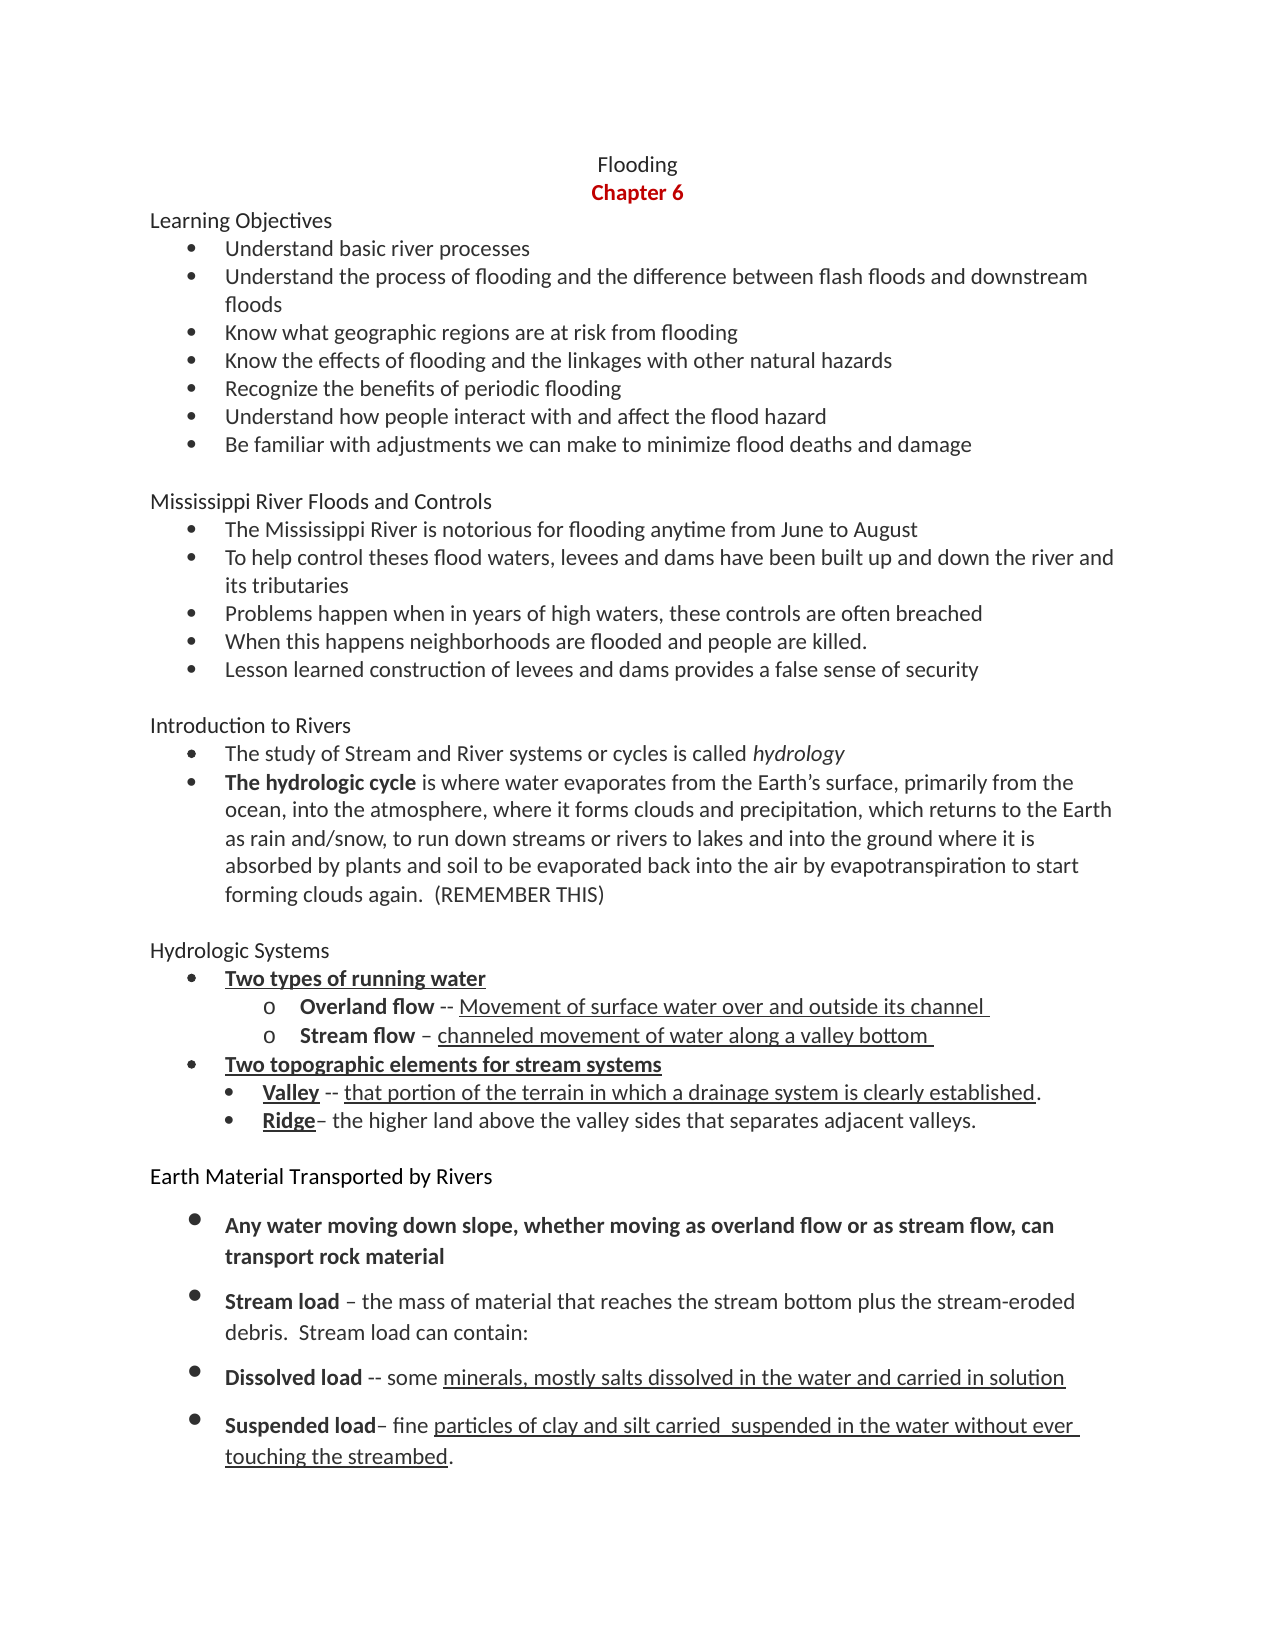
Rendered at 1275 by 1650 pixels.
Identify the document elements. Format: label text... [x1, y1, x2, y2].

subtitle Chapter 6 [150, 178, 1125, 206]
subtitle To help control theses flood waters, levees and dams have been built up and down the river and its tributaries [187, 543, 1125, 599]
subtitle Mississippi River Floods and Controls [150, 487, 1125, 515]
subtitle Understand the process of flooding and the difference between flash floods and downstream floods [187, 262, 1125, 318]
subtitle Hydrologic Systems [150, 936, 1125, 964]
subtitle Lesson learned construction of levees and dams provides a false sense of security [187, 656, 1125, 683]
subtitle Any water moving down slope, whether moving as overland flow or as stream flow, can transport rock material [187, 1194, 1125, 1270]
subtitle Two types of running water [187, 964, 1125, 992]
subtitle Stream load – the mass of material that reaches the stream bottom plus the stream-eroded debris. Stream load can contain: [187, 1270, 1125, 1346]
subtitle Learning Objectives [150, 206, 1125, 234]
subtitle Recognize the benefits of periodic flooding [187, 374, 1125, 402]
subtitle Problems happen when in years of high waters, these controls are often breached [187, 599, 1125, 627]
subtitle Introduction to Rivers [150, 712, 1125, 739]
subtitle Suspended load– fine particles of clay and silt carried suspended in the water without ever touching the streambed. [187, 1394, 1125, 1470]
subtitle The hydrologic cycle is where water evaporates from the Earth’s surface, primarily from the ocean, into the atmosphere, where it forms clouds and precipitation, which returns to the Earth as rain and/snow, to run down streams or rivers to lakes and into the ground where it is absorbed by plants and soil to be evaporated back into the air by evapotranspiration to start forming clouds again. (REMEMBER THIS) [187, 768, 1125, 908]
subtitle Dissolved load -- some minerals, mostly salts dissolved in the water and carried in solution [187, 1346, 1125, 1394]
subtitle Understand basic river processes [187, 234, 1125, 262]
subtitle Valley -- that portion of the terrain in which a drainage system is clearly established. [225, 1078, 1125, 1106]
subtitle Understand how people interact with and affect the flood hazard [187, 402, 1125, 430]
subtitle The Mississippi River is notorious for flooding anytime from June to August [187, 515, 1125, 543]
subtitle Stream flow – channeled movement of water along a valley bottom [262, 1021, 1125, 1050]
subtitle Flooding [150, 150, 1125, 178]
subtitle Overland flow -- Movement of surface water over and outside its channel [262, 992, 1125, 1021]
subtitle The study of Stream and River systems or cycles is called hydrology [187, 739, 1125, 768]
subtitle Ridge– the higher land above the valley sides that separates adjacent valleys. [225, 1106, 1125, 1134]
subtitle When this happens neighborhoods are flooded and people are killed. [187, 627, 1125, 656]
text Earth Material Transported by Rivers [150, 1162, 1125, 1190]
subtitle Be familiar with adjustments we can make to minimize flood deaths and damage [187, 430, 1125, 458]
subtitle Know the effects of flooding and the linkages with other natural hazards [187, 346, 1125, 374]
subtitle Know what geographic regions are at risk from flooding [187, 318, 1125, 346]
subtitle Two topographic elements for stream systems [187, 1050, 1125, 1078]
